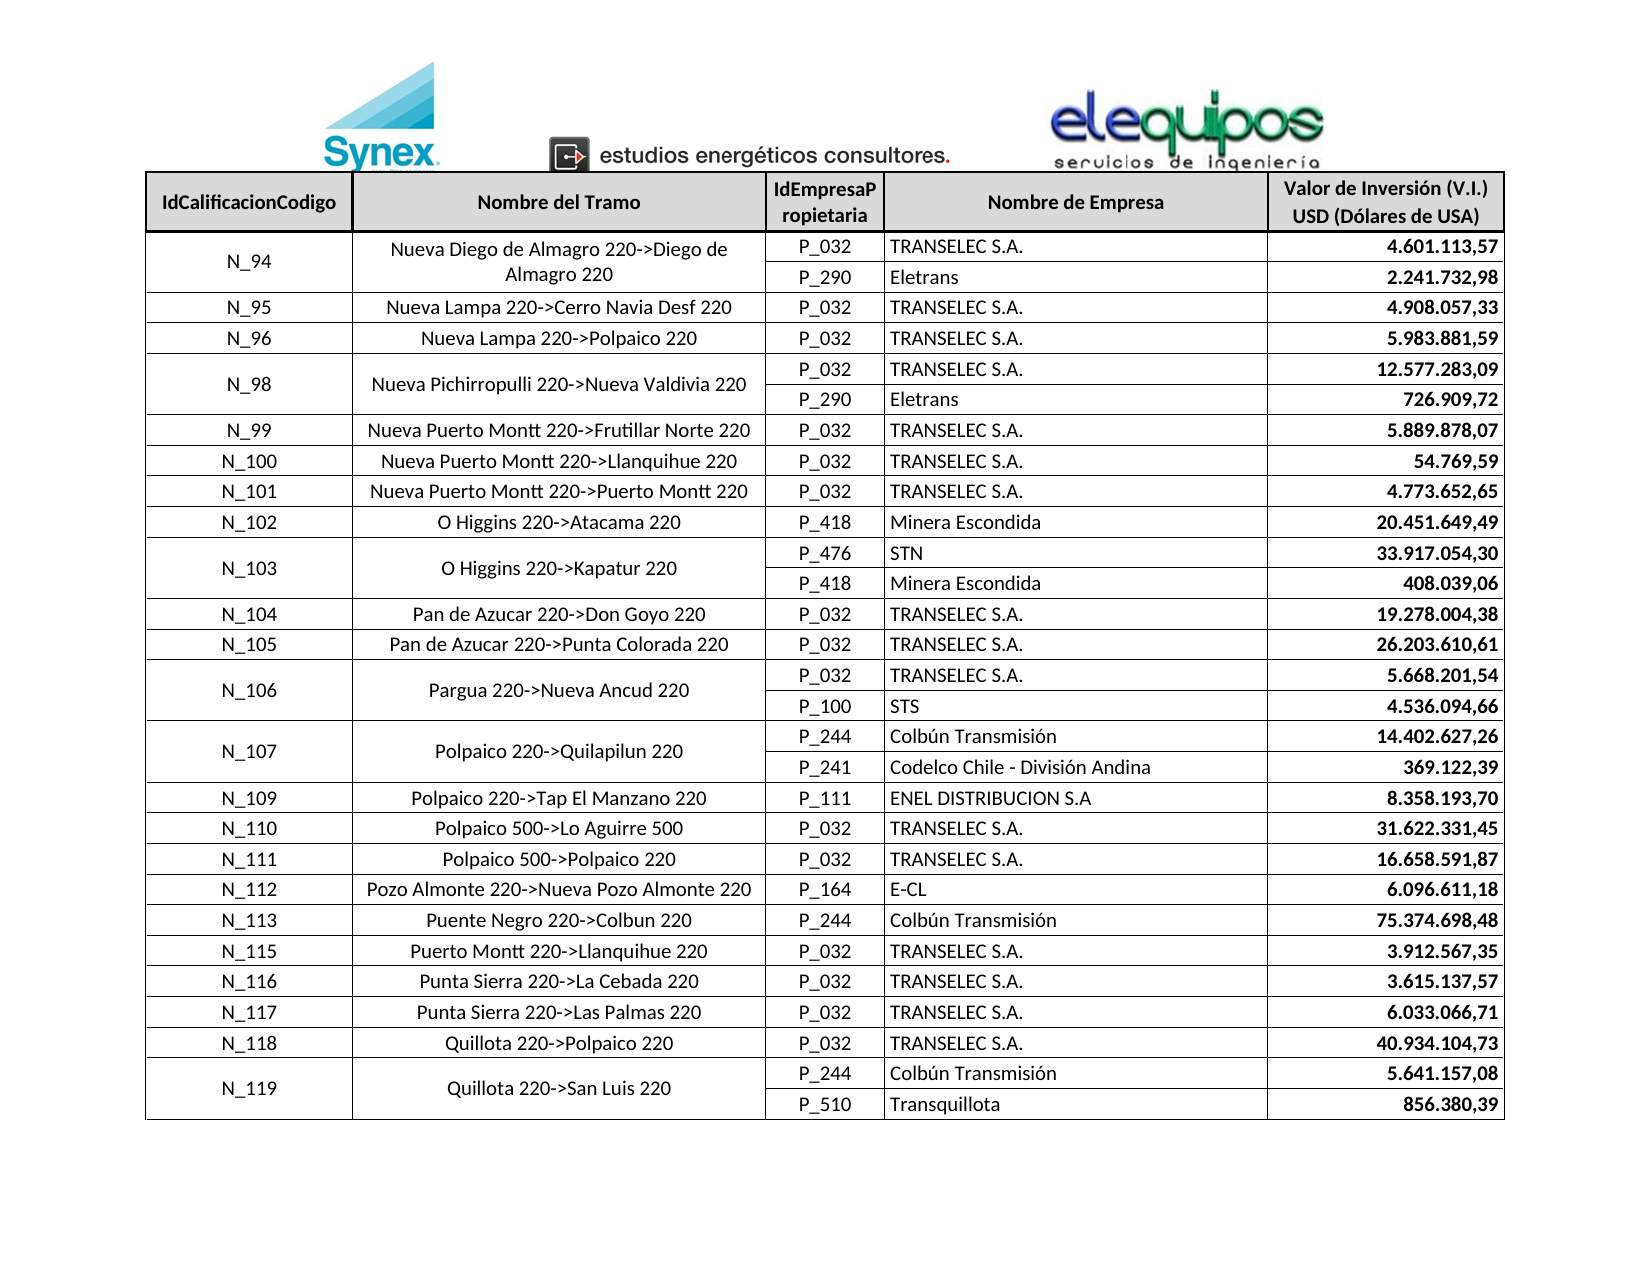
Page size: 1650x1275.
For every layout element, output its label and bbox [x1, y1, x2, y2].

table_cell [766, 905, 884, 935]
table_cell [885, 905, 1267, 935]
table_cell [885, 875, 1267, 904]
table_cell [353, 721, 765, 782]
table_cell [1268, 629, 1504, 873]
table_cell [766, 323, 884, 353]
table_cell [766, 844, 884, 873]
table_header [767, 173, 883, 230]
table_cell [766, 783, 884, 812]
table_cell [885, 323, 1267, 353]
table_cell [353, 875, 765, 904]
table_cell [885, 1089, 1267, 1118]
picture [323, 59, 1327, 171]
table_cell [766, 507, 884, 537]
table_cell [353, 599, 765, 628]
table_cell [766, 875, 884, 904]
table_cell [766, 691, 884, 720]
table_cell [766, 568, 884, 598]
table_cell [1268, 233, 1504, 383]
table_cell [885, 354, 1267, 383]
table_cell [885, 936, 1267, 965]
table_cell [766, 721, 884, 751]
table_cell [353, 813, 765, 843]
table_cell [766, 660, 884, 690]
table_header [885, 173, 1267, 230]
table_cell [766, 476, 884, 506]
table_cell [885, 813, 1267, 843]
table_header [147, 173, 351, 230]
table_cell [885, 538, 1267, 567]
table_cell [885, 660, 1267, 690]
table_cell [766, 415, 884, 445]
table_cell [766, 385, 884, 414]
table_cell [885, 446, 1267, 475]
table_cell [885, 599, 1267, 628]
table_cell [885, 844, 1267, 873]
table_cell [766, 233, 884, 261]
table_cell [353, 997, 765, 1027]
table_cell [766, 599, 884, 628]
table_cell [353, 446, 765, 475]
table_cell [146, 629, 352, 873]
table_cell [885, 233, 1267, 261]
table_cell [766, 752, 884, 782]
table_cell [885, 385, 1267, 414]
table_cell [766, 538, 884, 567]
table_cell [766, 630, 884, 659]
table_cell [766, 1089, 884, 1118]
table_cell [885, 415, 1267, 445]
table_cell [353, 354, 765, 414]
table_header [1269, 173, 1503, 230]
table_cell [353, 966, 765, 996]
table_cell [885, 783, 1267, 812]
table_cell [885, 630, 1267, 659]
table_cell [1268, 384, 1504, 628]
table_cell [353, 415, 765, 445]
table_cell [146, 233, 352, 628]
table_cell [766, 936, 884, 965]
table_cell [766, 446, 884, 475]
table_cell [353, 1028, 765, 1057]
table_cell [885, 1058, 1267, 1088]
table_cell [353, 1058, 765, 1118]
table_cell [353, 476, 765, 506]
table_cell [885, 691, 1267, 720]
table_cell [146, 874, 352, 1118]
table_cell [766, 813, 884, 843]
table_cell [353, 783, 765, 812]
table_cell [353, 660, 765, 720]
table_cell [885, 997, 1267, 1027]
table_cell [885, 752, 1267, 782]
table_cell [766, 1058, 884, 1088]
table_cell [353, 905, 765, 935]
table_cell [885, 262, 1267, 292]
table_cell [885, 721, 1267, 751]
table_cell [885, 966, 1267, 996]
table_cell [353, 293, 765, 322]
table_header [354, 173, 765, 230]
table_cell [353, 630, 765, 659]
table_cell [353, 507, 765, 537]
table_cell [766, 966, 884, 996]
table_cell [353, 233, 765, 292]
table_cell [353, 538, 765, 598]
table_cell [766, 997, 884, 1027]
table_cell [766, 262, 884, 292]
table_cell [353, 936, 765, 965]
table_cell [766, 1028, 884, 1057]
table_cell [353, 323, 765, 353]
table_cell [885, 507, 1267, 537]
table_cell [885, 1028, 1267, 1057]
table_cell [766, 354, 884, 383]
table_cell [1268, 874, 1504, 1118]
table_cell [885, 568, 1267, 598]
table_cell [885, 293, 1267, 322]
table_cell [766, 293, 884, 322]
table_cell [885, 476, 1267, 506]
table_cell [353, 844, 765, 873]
